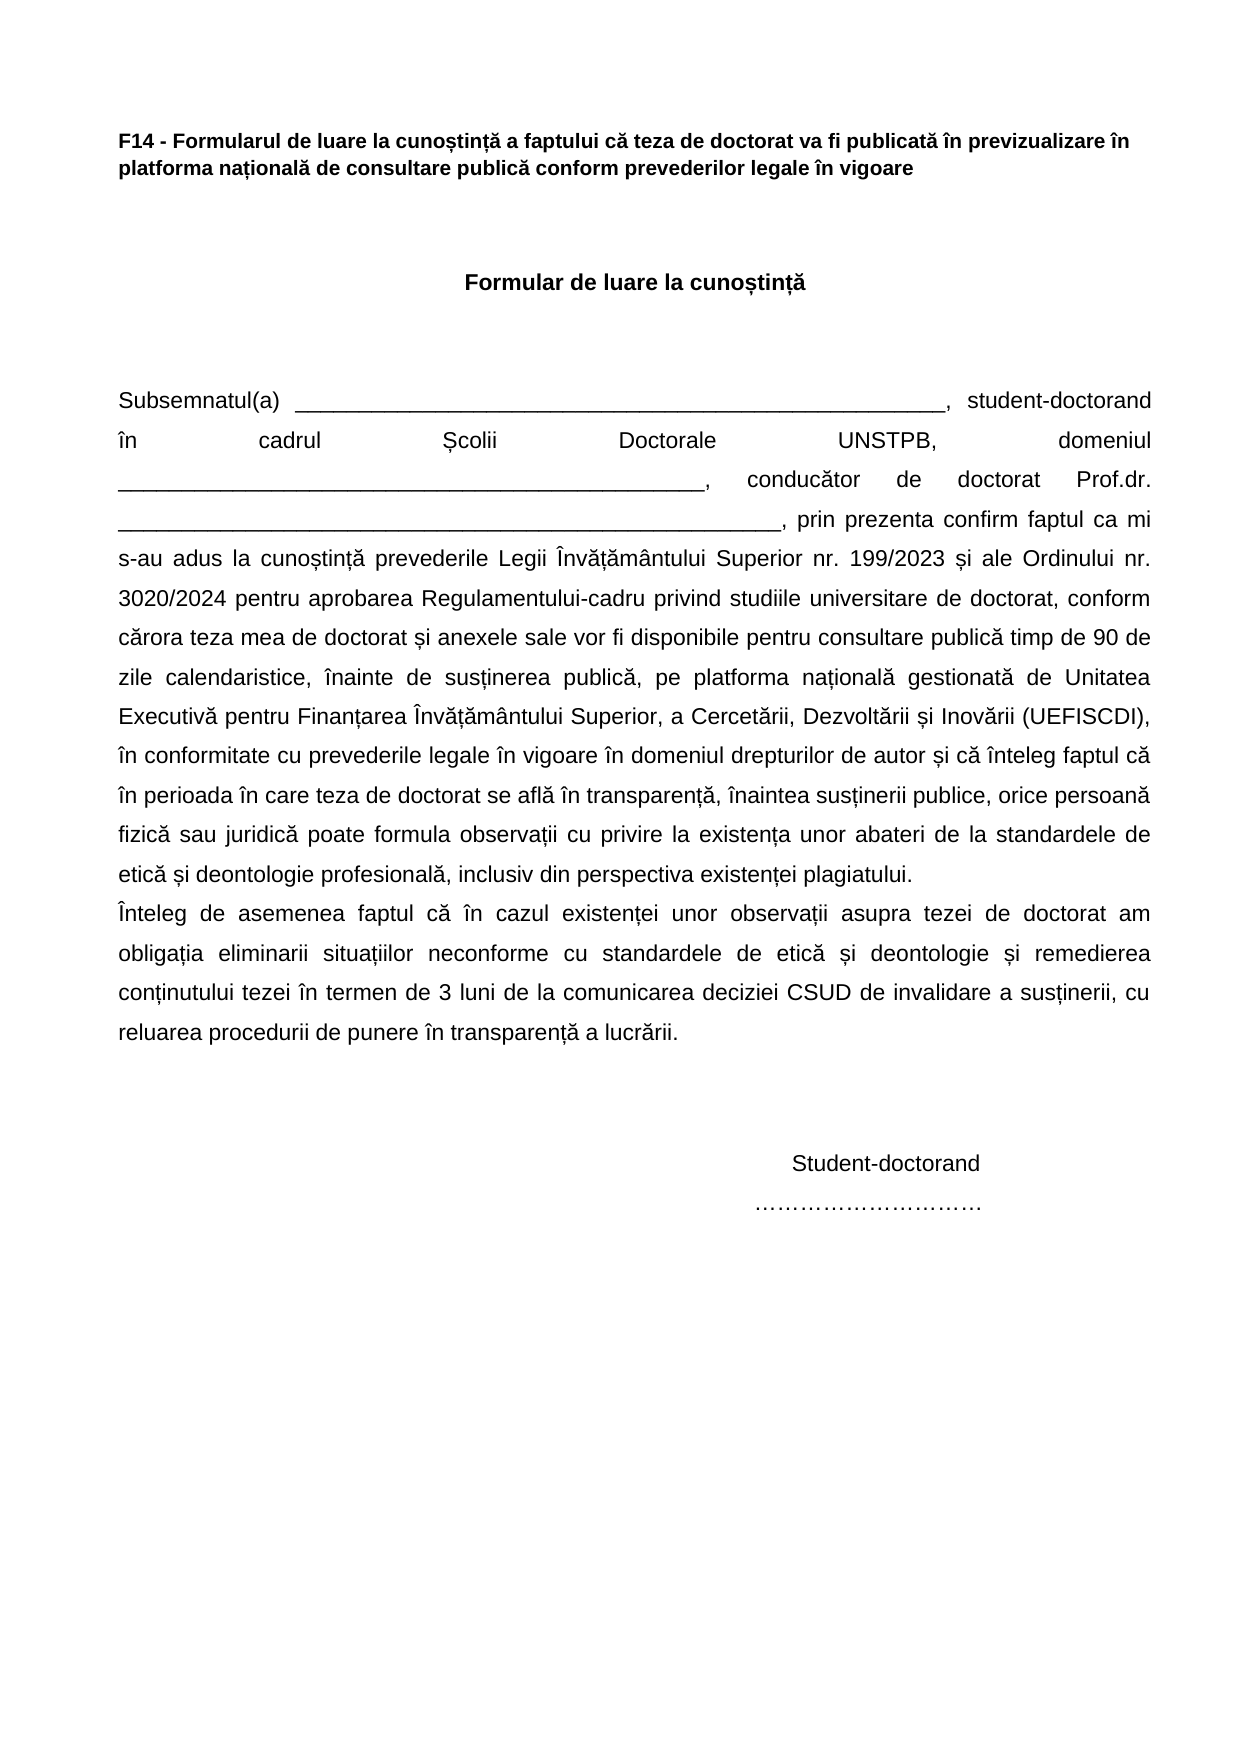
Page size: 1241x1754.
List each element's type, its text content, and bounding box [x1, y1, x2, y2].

text Student-doctorand [118, 1150, 1152, 1176]
text F14 - Formularul de luare la cunoștință a faptului că teza de doctorat va fi publicată în previzualizare în platforma națională de consultare publică conform prevederilor legale în vigoare [118, 128, 1152, 180]
text Înteleg de asemenea faptul că în cazul existenței unor observații asupra tezei de doctorat am obligația eliminarii situațiilor neconforme cu standardele de etică și deontologie și remedierea conținutului tezei în termen de 3 luni de la comunicarea deciziei CSUD de invalidare a susținerii, cu reluarea procedurii de punere în transparență a lucrării. [118, 900, 1152, 1045]
text Subsemnatul(a) ___________________________________________________, student-doctorand în cadrul Școlii Doctorale UNSTPB, domeniul ______________________________________________, conducător de doctorat Prof.dr. ____________________________________________________, prin prezenta confirm faptul ca mi s-au adus la cunoștință prevederile Legii Învățământului Superior nr. 199/2023 și ale Ordinului nr. 3020/2024 pentru aprobarea Regulamentului-cadru privind studiile universitare de doctorat, conform cărora teza mea de doctorat și anexele sale vor fi disponibile pentru consultare publică timp de 90 de zile calendaristice, înainte de susținerea publică, pe platforma națională gestionată de Unitatea Executivă pentru Finanțarea Învățământului Superior, a Cercetării, Dezvoltării și Inovării (UEFISCDI), în conformitate cu prevederile legale în vigoare în domeniul drepturilor de autor și că înteleg faptul că în perioada în care teza de doctorat se află în transparență, înaintea susținerii publice, orice persoană fizică sau juridică poate formula observații cu privire la existența unor abateri de la standardele de etică și deontologie profesională, inclusiv din perspectiva existenței plagiatului. [118, 387, 1152, 887]
text Formular de luare la cunoștință [118, 269, 1152, 295]
text ………………………… [118, 1189, 1152, 1216]
